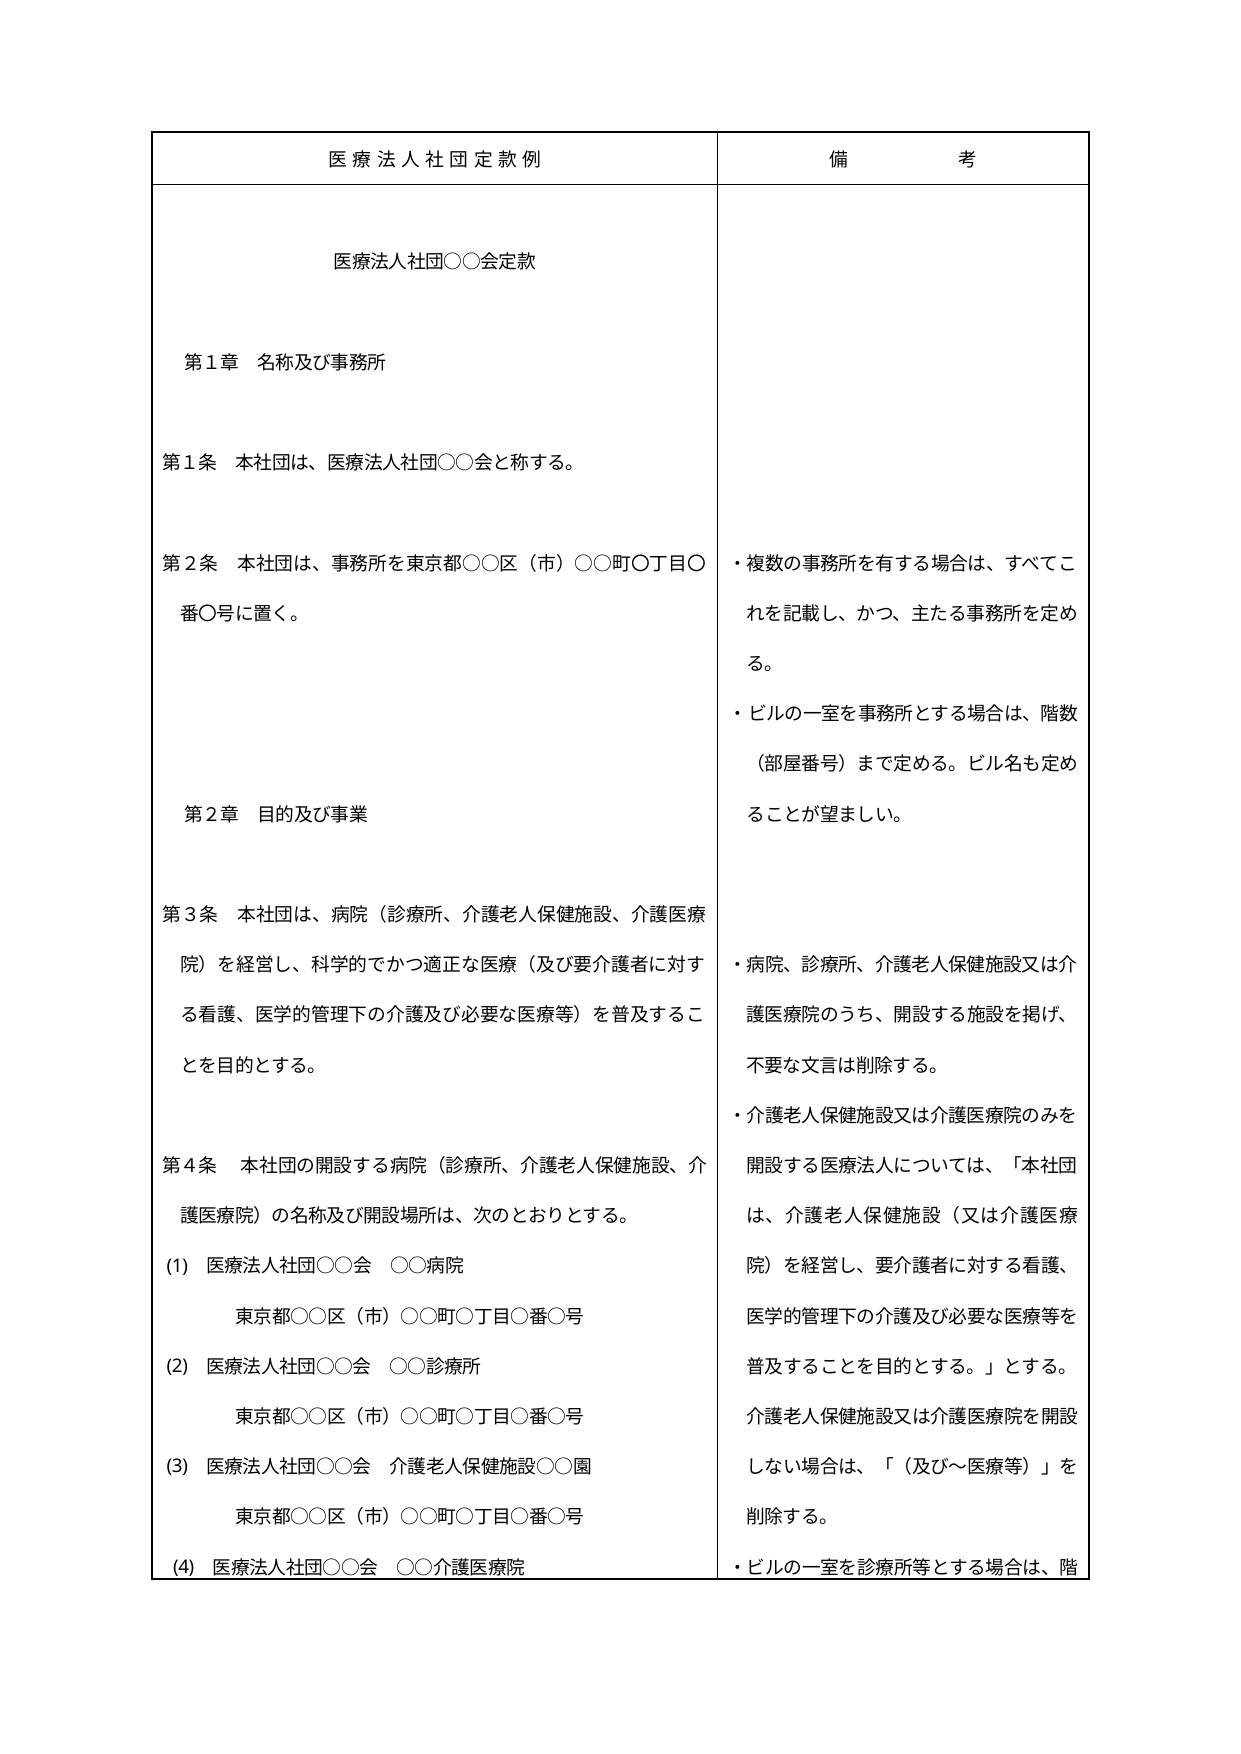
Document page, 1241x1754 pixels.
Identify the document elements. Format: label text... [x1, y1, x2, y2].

table_header 備 考 [718, 133, 1088, 184]
table_cell 医療法人社団○○会定款 第１章 名称及び事務所 第１条 本社団は、医療法人社団○○会と称する。 第２条 本社団は、事務所を東京都○○区（市）○○町〇丁目〇番〇号に置く。 第２章 目的及び事業 第３条 本社団は、病院（診療所、介護老人保健施設、介護医療院）を経営し、科学的でかつ適正な医療（及び要介護者に対する看護、医学的管理下の介護及び必要な医療等）を普及することを目的とする。 第４条 本社団の開設する病院（診療所、介護老人保健施設、介護医療院）の名称及び開設場所は、次のとおりとする。 (1) 医療法人社団○○会 ○○病院 東京都○○区（市）○○町○丁目○番○号 (2) 医療法人社団○○会 ○○診療所 東京都○○区（市）○○町○丁目○番○号 (3) 医療法人社団○○会 介護老人保健施設○○園 東京都○○区（市）○○町○丁目○番○号 (4) 医療法人社団○○会 ○○介護医療院 東京都○○区（市）○○町○丁目○番○号 ２ 本社団が○○区（市）から指定管理者として指定を受けて管理する病院（診療所、介護老人保健施設、介護医療院）の名称及び開設場所は、次のとおりとする。 (1) ○○病院 東京都○○区（市）○○町○丁目○番○号 (2) ○○診療所 東京都○○区（市）○○町○丁目○番○号 (3) 介護老人保健施設○○園 東京都○○区（市）○○町○丁目○番○号 (4) ○○介護医療院 東京都○○区（市）○○町○丁目○番○号 第５条 本社団は、前条に掲げる病院（診療所、介護老人保健施設、介護医療院）を経営するほか、次の業務を行う。 医療法人社団○○会 ○○訪問看護ステーション 東京都○○区（市）○○町○丁目○番○号 第３章 基金 第６条 本社団は、その財政的基盤の維持を図るため、基金を引き受ける者の募集をすることができる。 [153, 185, 717, 1578]
table_header 医療法人社団定款例 [153, 133, 717, 184]
table_cell ・複数の事務所を有する場合は、すべてこれを記載し、かつ、主たる事務所を定める。 ビルの一室を事務所とする場合は、階数 （部屋番号）まで定める。ビル名も定めることが望ましい。 ・病院、診療所、介護老人保健施設又は介護医療院のうち、開設する施設を掲げ、不要な文言は削除する。 ・介護老人保健施設又は介護医療院のみを開設する医療法人については、「本社団は、介護老人保健施設（又は介護医療院）を経営し、要介護者に対する看護、医学的管理下の介護及び必要な医療等を普及することを目的とする。」とする。介護老人保健施設又は介護医療院を開設しない場合は、「（及び～医療等）」を削除する。 ・ビルの一室を診療所等とする場合は、階数 （部屋番号）まで定める。ビル名も定めることが望ましい。 ・地方自治法（昭和22 年法律第67 号）に基づいて行う指定管理者として管理する病院（診療所、介護老人保健施設、介護医療院）の名称及び開設場所を掲げる。行わない場合には、掲げる必要はない。 ・病院、診療所、介護老人保健施設又は介護医療院のうち、開設する施設を掲げ、不要な文言は削除する。 ・医療法（昭和23 年法律第205 号。以下「法」という。）第42 条各号の規定に基づいて行う附帯業務を掲げる。行わない場合には、掲げる必要はない。 第３章は、基金制度を採用する場合に掲げ る。採用しない場合は、掲げる必要はない。 [718, 185, 1088, 1578]
